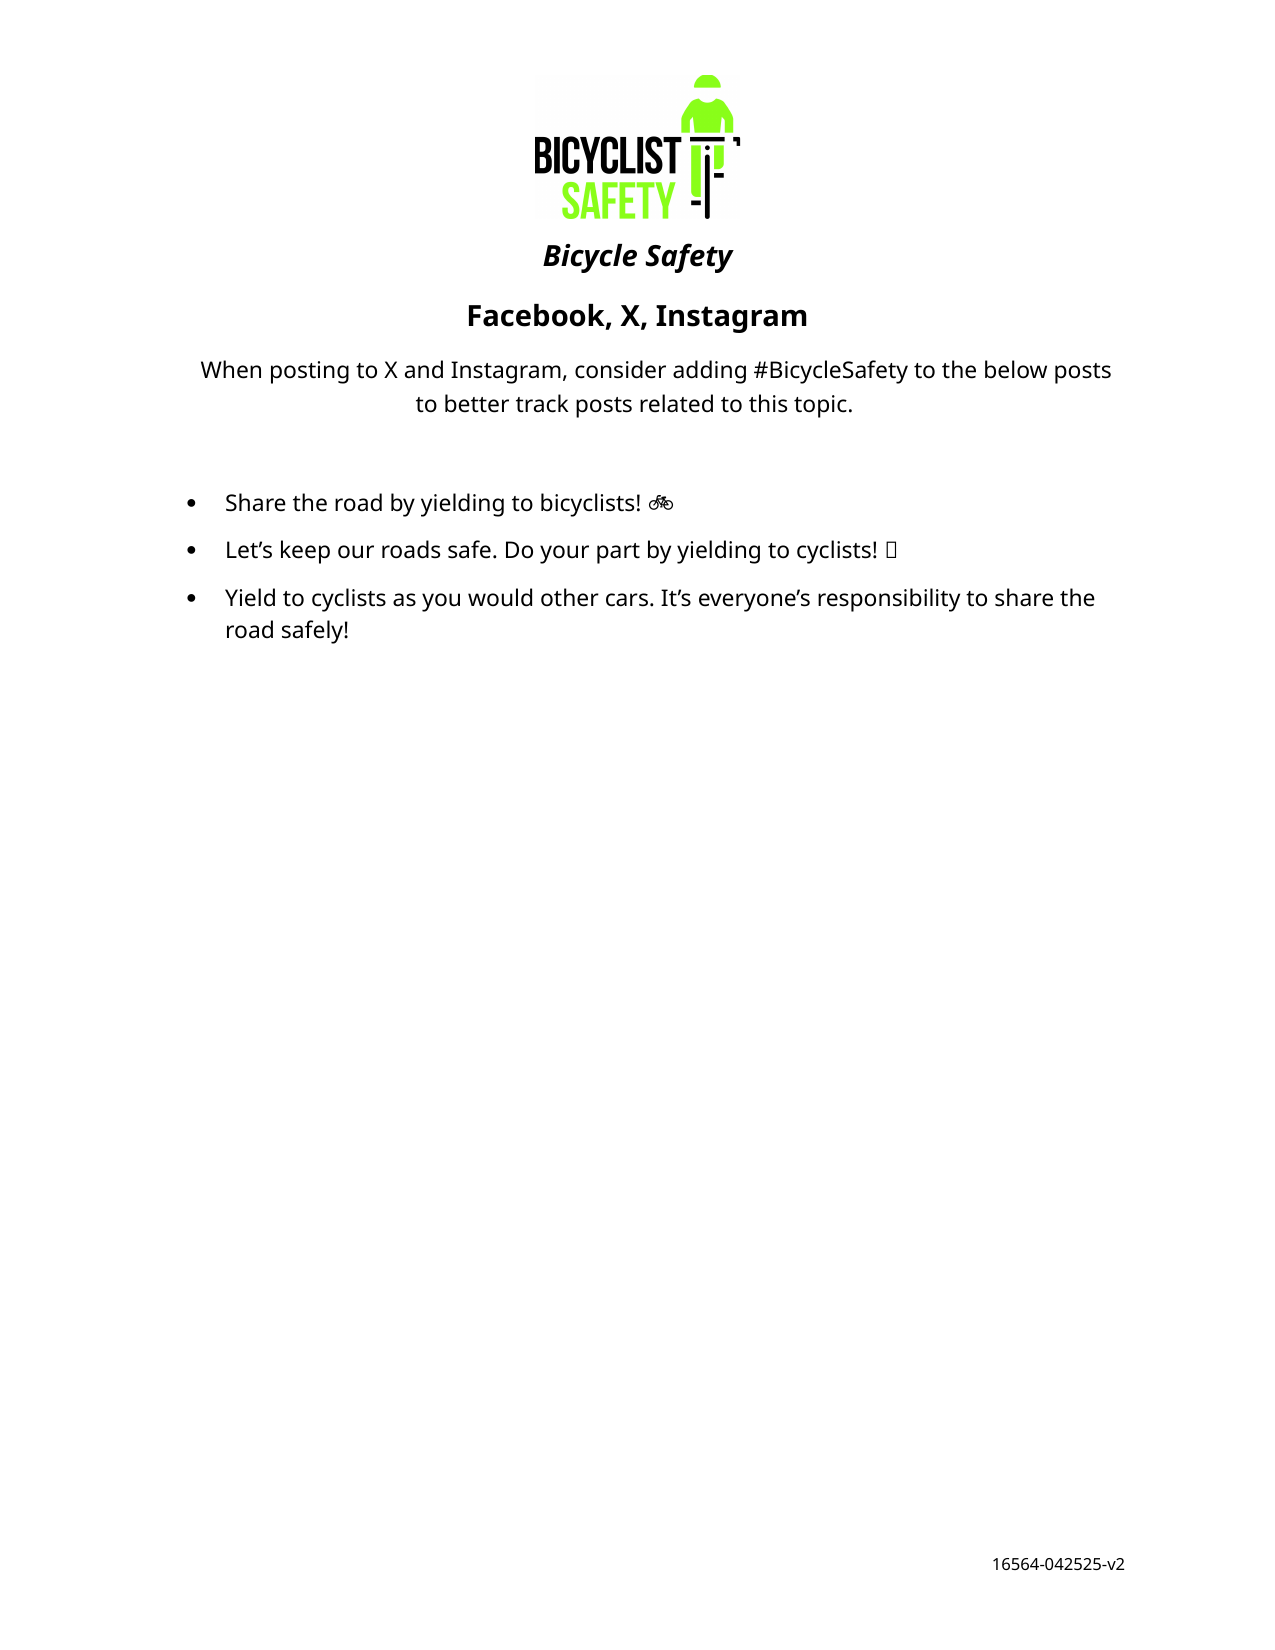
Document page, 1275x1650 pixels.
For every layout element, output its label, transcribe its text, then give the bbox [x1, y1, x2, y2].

list Yield to cyclists as you would other cars. It’s everyone’s responsibility to share the road safely! [187, 582, 1125, 645]
subtitle Facebook, X, Instagram [150, 295, 1125, 334]
list Let’s keep our roads safe. Do your part by yielding to cyclists! 🚴 [187, 534, 1125, 566]
picture [535, 75, 741, 219]
subtitle Bicycle Safety [150, 235, 1125, 275]
text When posting to X and Instagram, consider adding #BicycleSafety to the below posts to better track posts related to this topic. [150, 354, 1125, 419]
list Share the road by yielding to bicyclists! 🚲 [187, 486, 1125, 518]
